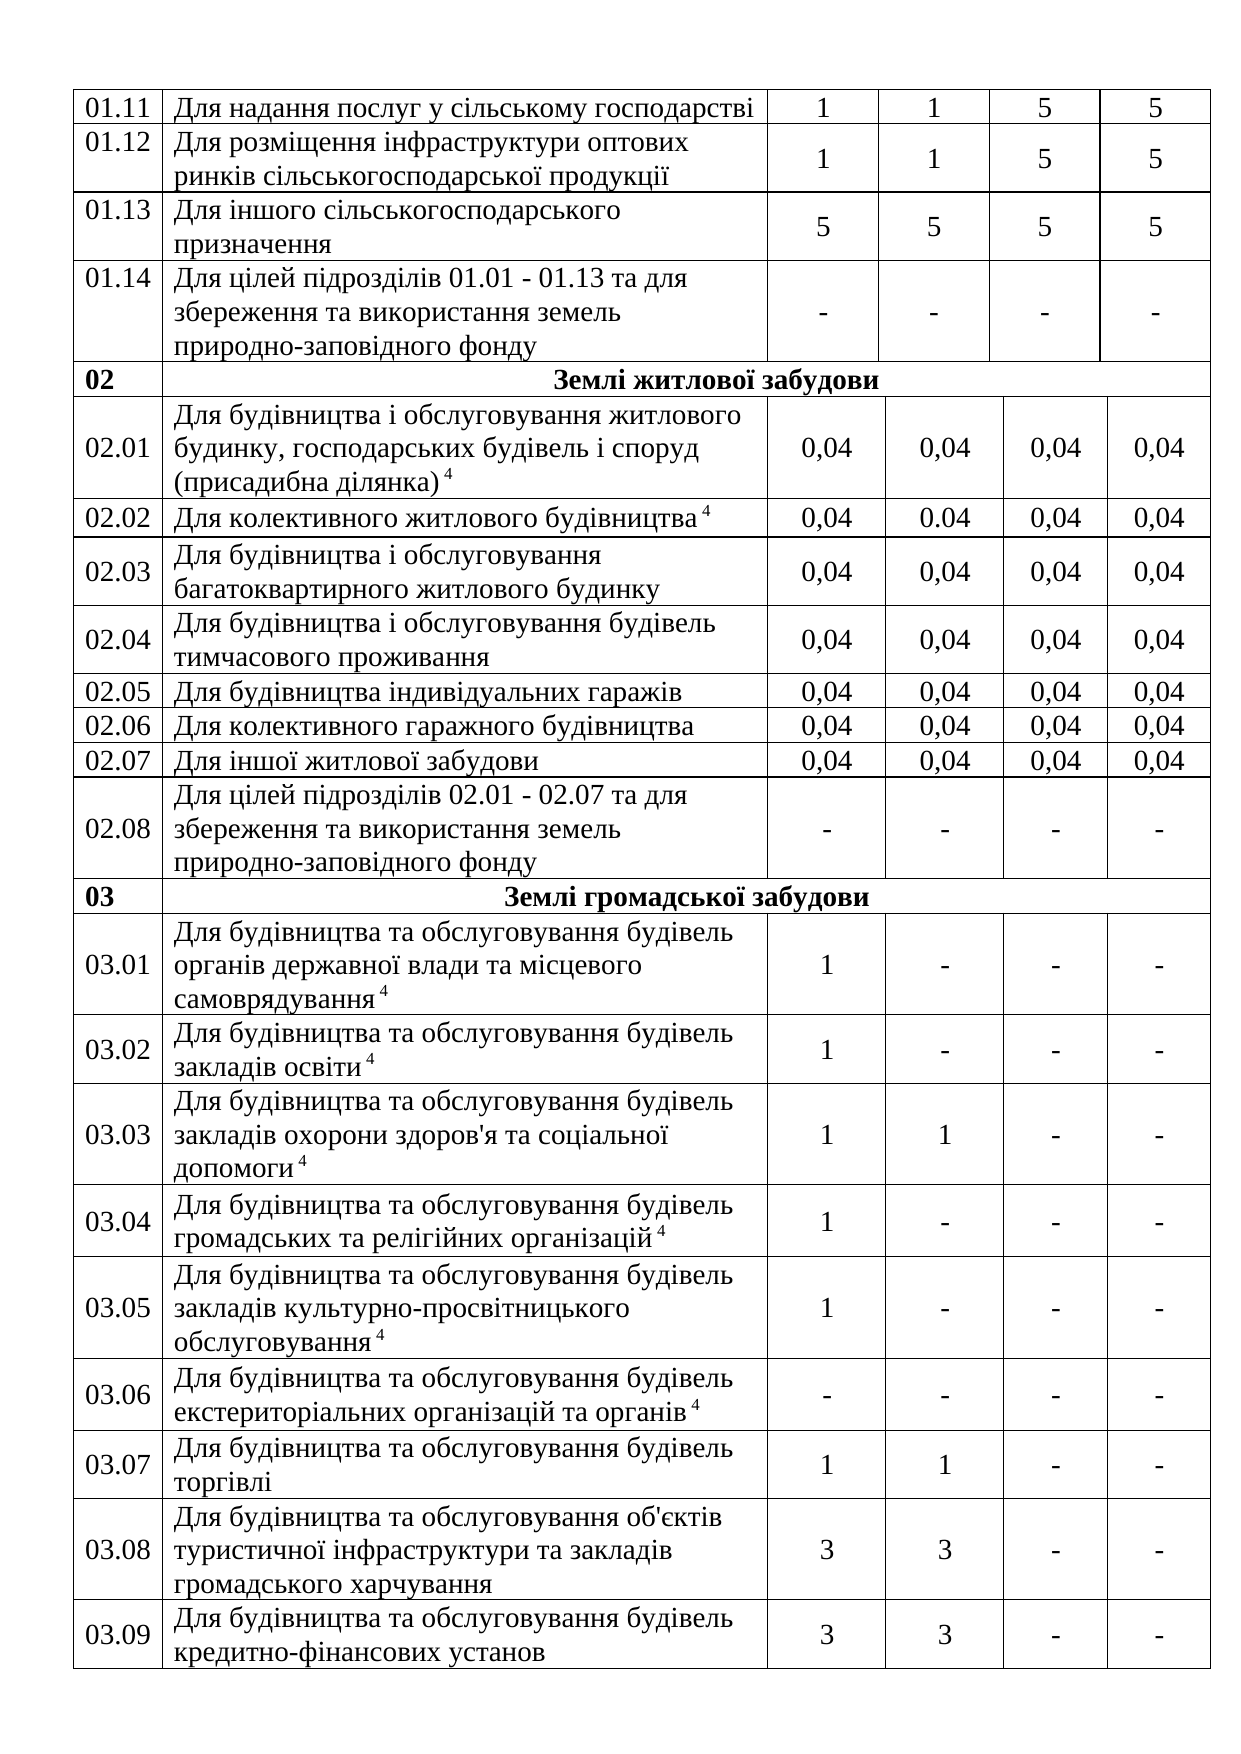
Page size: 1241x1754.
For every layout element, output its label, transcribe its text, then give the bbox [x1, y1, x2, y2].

table_cell 0,04 [768, 674, 885, 707]
table_cell 0,04 [1108, 538, 1210, 604]
table_cell - [768, 1359, 885, 1429]
table_cell 0,04 [1108, 708, 1210, 742]
table_cell 5 [990, 124, 1099, 191]
table_cell Для будівництва та обслуговування будівель органів державної влади та місцевого самоврядування 4 [163, 914, 767, 1014]
table_cell Для будівництва та обслуговування будівель закладів культурно-просвітницького обслуговування 4 [163, 1257, 767, 1358]
table_cell 1 [886, 1431, 1003, 1498]
table_cell 03.05 [74, 1257, 162, 1358]
table_cell 5 [768, 193, 878, 259]
table_cell 1 [886, 1084, 1003, 1184]
table_cell 0,04 [886, 743, 1003, 776]
table_cell Для колективного житлового будівництва 4 [163, 499, 767, 536]
table_cell 0,04 [1004, 743, 1107, 776]
table_cell 1 [879, 124, 989, 191]
table_cell - [1108, 1015, 1210, 1082]
table_cell 5 [990, 90, 1099, 123]
table_cell Для іншої житлової забудови [163, 743, 767, 776]
table_cell 01.11 [74, 90, 162, 123]
table_cell 03.08 [74, 1499, 162, 1599]
table_cell 5 [1101, 124, 1210, 191]
table_cell Для будівництва і обслуговування житлового будинку, господарських будівель і споруд (присадибна ділянка) 4 [163, 397, 767, 497]
table_cell 0,04 [1108, 499, 1210, 536]
table_cell - [1004, 1359, 1107, 1429]
table_cell 03.06 [74, 1359, 162, 1429]
table_cell - [886, 1359, 1003, 1429]
table_cell 03.09 [74, 1600, 162, 1667]
table_cell - [886, 1257, 1003, 1358]
table_cell Для будівництва та обслуговування будівель громадських та релігійних організацій 4 [163, 1185, 767, 1256]
table_cell Для будівництва та обслуговування будівель екстериторіальних організацій та органів 4 [163, 1359, 767, 1429]
table_cell 02.01 [74, 397, 162, 497]
table_cell 5 [1101, 193, 1210, 259]
table_cell 0,04 [1004, 397, 1107, 497]
table_cell Для цілей підрозділів 02.01 - 02.07 та для збереження та використання земель природно-заповідного фонду [163, 778, 767, 878]
table_cell - [1108, 778, 1210, 878]
table_cell 0,04 [886, 397, 1003, 497]
table_cell 02.03 [74, 538, 162, 604]
table_cell 03.02 [74, 1015, 162, 1082]
table_cell - [886, 1015, 1003, 1082]
table_cell 0,04 [1004, 674, 1107, 707]
table_cell 02.04 [74, 606, 162, 673]
table_cell Для будівництва та обслуговування будівель закладів охорони здоров'я та соціальної допомоги 4 [163, 1084, 767, 1184]
table_cell - [1004, 1015, 1107, 1082]
table_cell 0,04 [1004, 499, 1107, 536]
table_cell - [1108, 1257, 1210, 1358]
table_cell 0,04 [768, 499, 885, 536]
table_cell - [886, 914, 1003, 1014]
table_cell 02 [74, 362, 162, 396]
table_cell 01.14 [74, 261, 162, 361]
table_cell Для надання послуг у сільському господарстві [163, 90, 767, 123]
table_cell - [1004, 1431, 1107, 1498]
table_cell Землі житлової забудови [163, 362, 1210, 396]
table_cell Для будівництва та обслуговування будівель закладів освіти 4 [163, 1015, 767, 1082]
table_cell - [990, 261, 1099, 361]
table_cell 1 [768, 1257, 885, 1358]
table_cell 0,04 [768, 743, 885, 776]
table_cell 03 [74, 879, 162, 913]
table_cell 1 [768, 1431, 885, 1498]
table_cell 02.07 [74, 743, 162, 776]
table_cell 02.08 [74, 778, 162, 878]
table_cell 5 [1101, 90, 1210, 123]
table_cell Для будівництва індивідуальних гаражів [163, 674, 767, 707]
table_cell 0,04 [886, 674, 1003, 707]
table_cell 5 [879, 193, 989, 259]
table_cell - [1108, 1359, 1210, 1429]
table_cell 0,04 [886, 708, 1003, 742]
table_cell 1 [768, 124, 878, 191]
table_cell Для будівництва і обслуговування багатоквартирного житлового будинку [163, 538, 767, 604]
table_cell - [1108, 1431, 1210, 1498]
table_cell 1 [879, 90, 989, 123]
table_cell 0,04 [768, 397, 885, 497]
table_cell - [768, 261, 878, 361]
table_cell 0,04 [1108, 743, 1210, 776]
table_cell 1 [768, 1185, 885, 1256]
table_cell 1 [768, 1015, 885, 1082]
table_cell 0,04 [1004, 538, 1107, 604]
table_cell - [1004, 914, 1107, 1014]
table_cell Для розміщення інфраструктури оптових ринків сільськогосподарської продукції [163, 124, 767, 191]
table_cell Для цілей підрозділів 01.01 - 01.13 та для збереження та використання земель природно-заповідного фонду [163, 261, 767, 361]
table_cell 0,04 [1108, 674, 1210, 707]
table_cell 0,04 [768, 708, 885, 742]
table_cell Для будівництва та обслуговування об'єктів туристичної інфраструктури та закладів громадського харчування [163, 1499, 767, 1599]
table_cell Землі громадської забудови [163, 879, 1210, 913]
table_cell - [1004, 1185, 1107, 1256]
table_cell 02.06 [74, 708, 162, 742]
table_cell - [1004, 1600, 1107, 1667]
table_cell - [1108, 914, 1210, 1014]
table_cell 02.02 [74, 499, 162, 536]
table_cell 02.05 [74, 674, 162, 707]
table_cell 0,04 [1108, 606, 1210, 673]
table_cell - [1004, 1499, 1107, 1599]
table_cell 0,04 [768, 606, 885, 673]
table_cell 0,04 [1004, 708, 1107, 742]
table_cell - [1004, 1257, 1107, 1358]
table_cell Для будівництва та обслуговування будівель кредитно-фінансових установ [163, 1600, 767, 1667]
table_cell 3 [768, 1600, 885, 1667]
table_cell 3 [886, 1499, 1003, 1599]
table_cell Для будівництва і обслуговування будівель тимчасового проживання [163, 606, 767, 673]
table_cell 0,04 [886, 538, 1003, 604]
table_cell 03.07 [74, 1431, 162, 1498]
table_cell 5 [990, 193, 1099, 259]
table_cell - [886, 1185, 1003, 1256]
table_cell 1 [768, 1084, 885, 1184]
table_cell 03.01 [74, 914, 162, 1014]
table_cell 03.03 [74, 1084, 162, 1184]
table_cell - [768, 778, 885, 878]
table_cell 0.04 [886, 499, 1003, 536]
table_cell 1 [768, 90, 878, 123]
table_cell 03.04 [74, 1185, 162, 1256]
table_cell 01.12 [74, 124, 162, 191]
table_cell - [1108, 1600, 1210, 1667]
table_cell 0,04 [1108, 397, 1210, 497]
table_cell 0,04 [1004, 606, 1107, 673]
table_cell - [1108, 1185, 1210, 1256]
table_cell 1 [768, 914, 885, 1014]
table_cell 0,04 [768, 538, 885, 604]
table_cell Для іншого сільськогосподарського призначення [163, 193, 767, 259]
table_cell - [1101, 261, 1210, 361]
table_cell 0,04 [886, 606, 1003, 673]
table_cell - [886, 778, 1003, 878]
table_cell Для будівництва та обслуговування будівель торгівлі [163, 1431, 767, 1498]
table_cell 3 [768, 1499, 885, 1599]
table_cell - [1004, 1084, 1107, 1184]
table_cell - [879, 261, 989, 361]
table_cell - [1108, 1499, 1210, 1599]
table_cell - [1004, 778, 1107, 878]
table_cell 3 [886, 1600, 1003, 1667]
table_cell - [1108, 1084, 1210, 1184]
table_cell 01.13 [74, 193, 162, 259]
table_cell Для колективного гаражного будівництва [163, 708, 767, 742]
